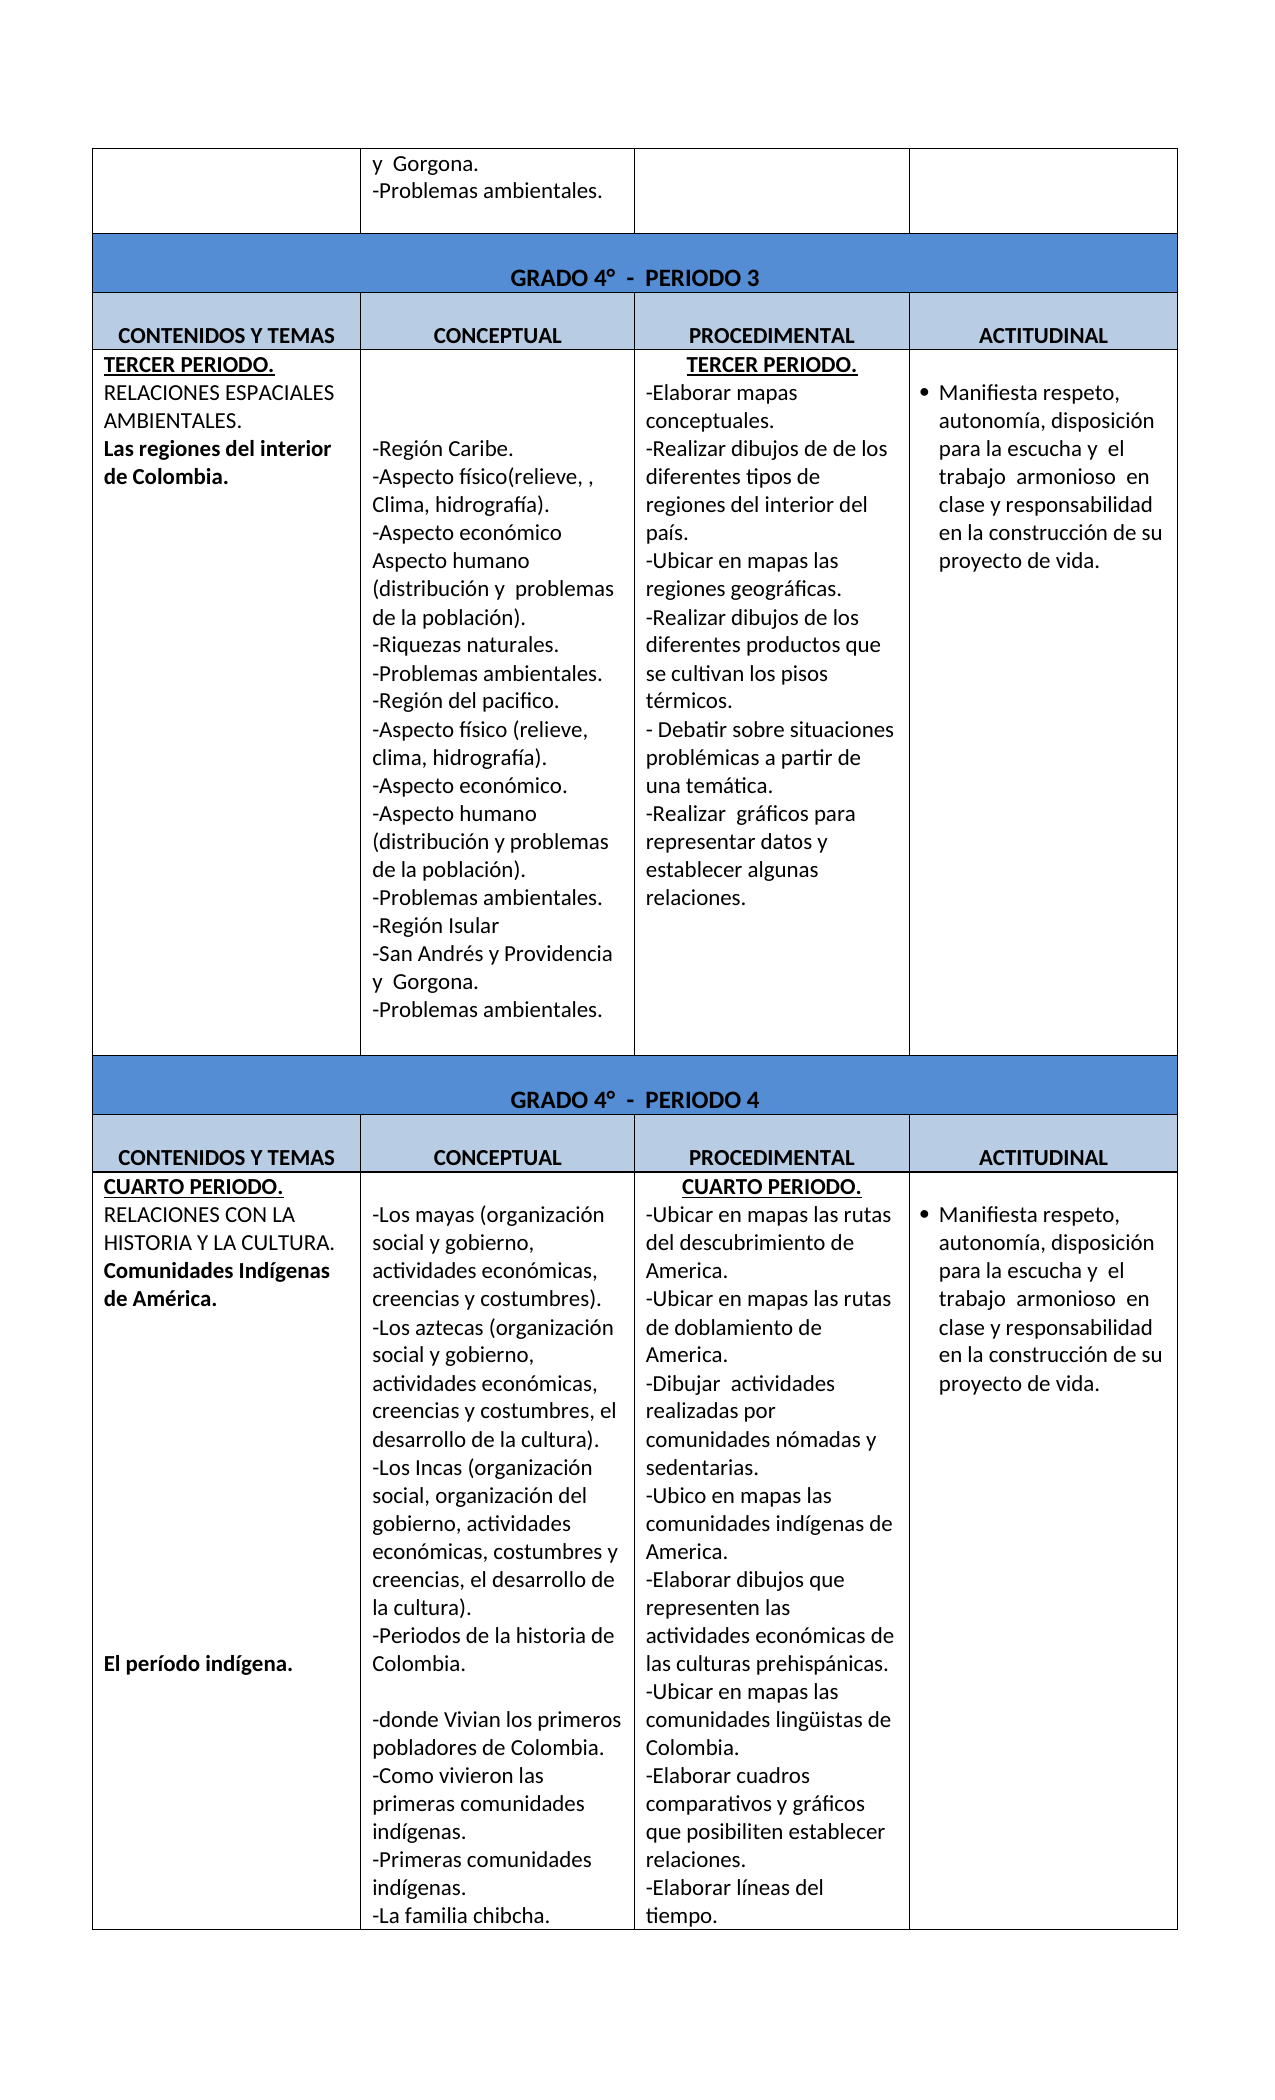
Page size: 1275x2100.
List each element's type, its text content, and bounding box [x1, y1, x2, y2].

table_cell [635, 1173, 909, 1929]
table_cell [635, 149, 909, 233]
table_cell PROCEDIMENTAL [635, 1115, 909, 1171]
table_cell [910, 149, 1177, 233]
table_cell PROCEDIMENTAL [635, 293, 909, 349]
table_cell TERCER PERIODO. -Elaborar mapas conceptuales. -Realizar dibujos de de los diferentes tipos de regiones del interior del país. -Ubicar en mapas las regiones geográficas. -Realizar dibujos de los diferentes productos que se cultivan los pisos térmicos. - Debatir sobre situaciones problémicas a partir de una temática. -Realizar gráficos para representar datos y establecer algunas relaciones. [635, 350, 909, 1055]
table_cell CONCEPTUAL [361, 1115, 634, 1171]
table_cell ACTITUDINAL [910, 1115, 1177, 1171]
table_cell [93, 149, 360, 233]
table_cell -Región Caribe. -Aspecto físico(relieve, , Clima, hidrografía). -Aspecto económico Aspecto humano (distribución y problemas de la población). -Riquezas naturales. -Problemas ambientales. -Región del pacifico. -Aspecto físico (relieve, clima, hidrografía). -Aspecto económico. -Aspecto humano (distribución y problemas de la población). -Problemas ambientales. -Región Isular -San Andrés y Providencia y Gorgona. -Problemas ambientales. [361, 350, 634, 1055]
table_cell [361, 1173, 634, 1929]
table_cell CONTENIDOS Y TEMAS [93, 1115, 360, 1171]
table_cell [361, 149, 634, 233]
table_cell CONCEPTUAL [361, 293, 634, 349]
table_cell GRADO 4° - PERIODO 4 [93, 1056, 1177, 1114]
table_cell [93, 1173, 360, 1929]
table_cell TERCER PERIODO. RELACIONES ESPACIALES AMBIENTALES. Las regiones del interior de Colombia. [93, 350, 360, 1055]
table_cell GRADO 4° - PERIODO 3 [93, 234, 1177, 292]
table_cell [910, 1173, 1177, 1929]
table_cell CONTENIDOS Y TEMAS [93, 293, 360, 349]
table_cell ACTITUDINAL [910, 293, 1177, 349]
